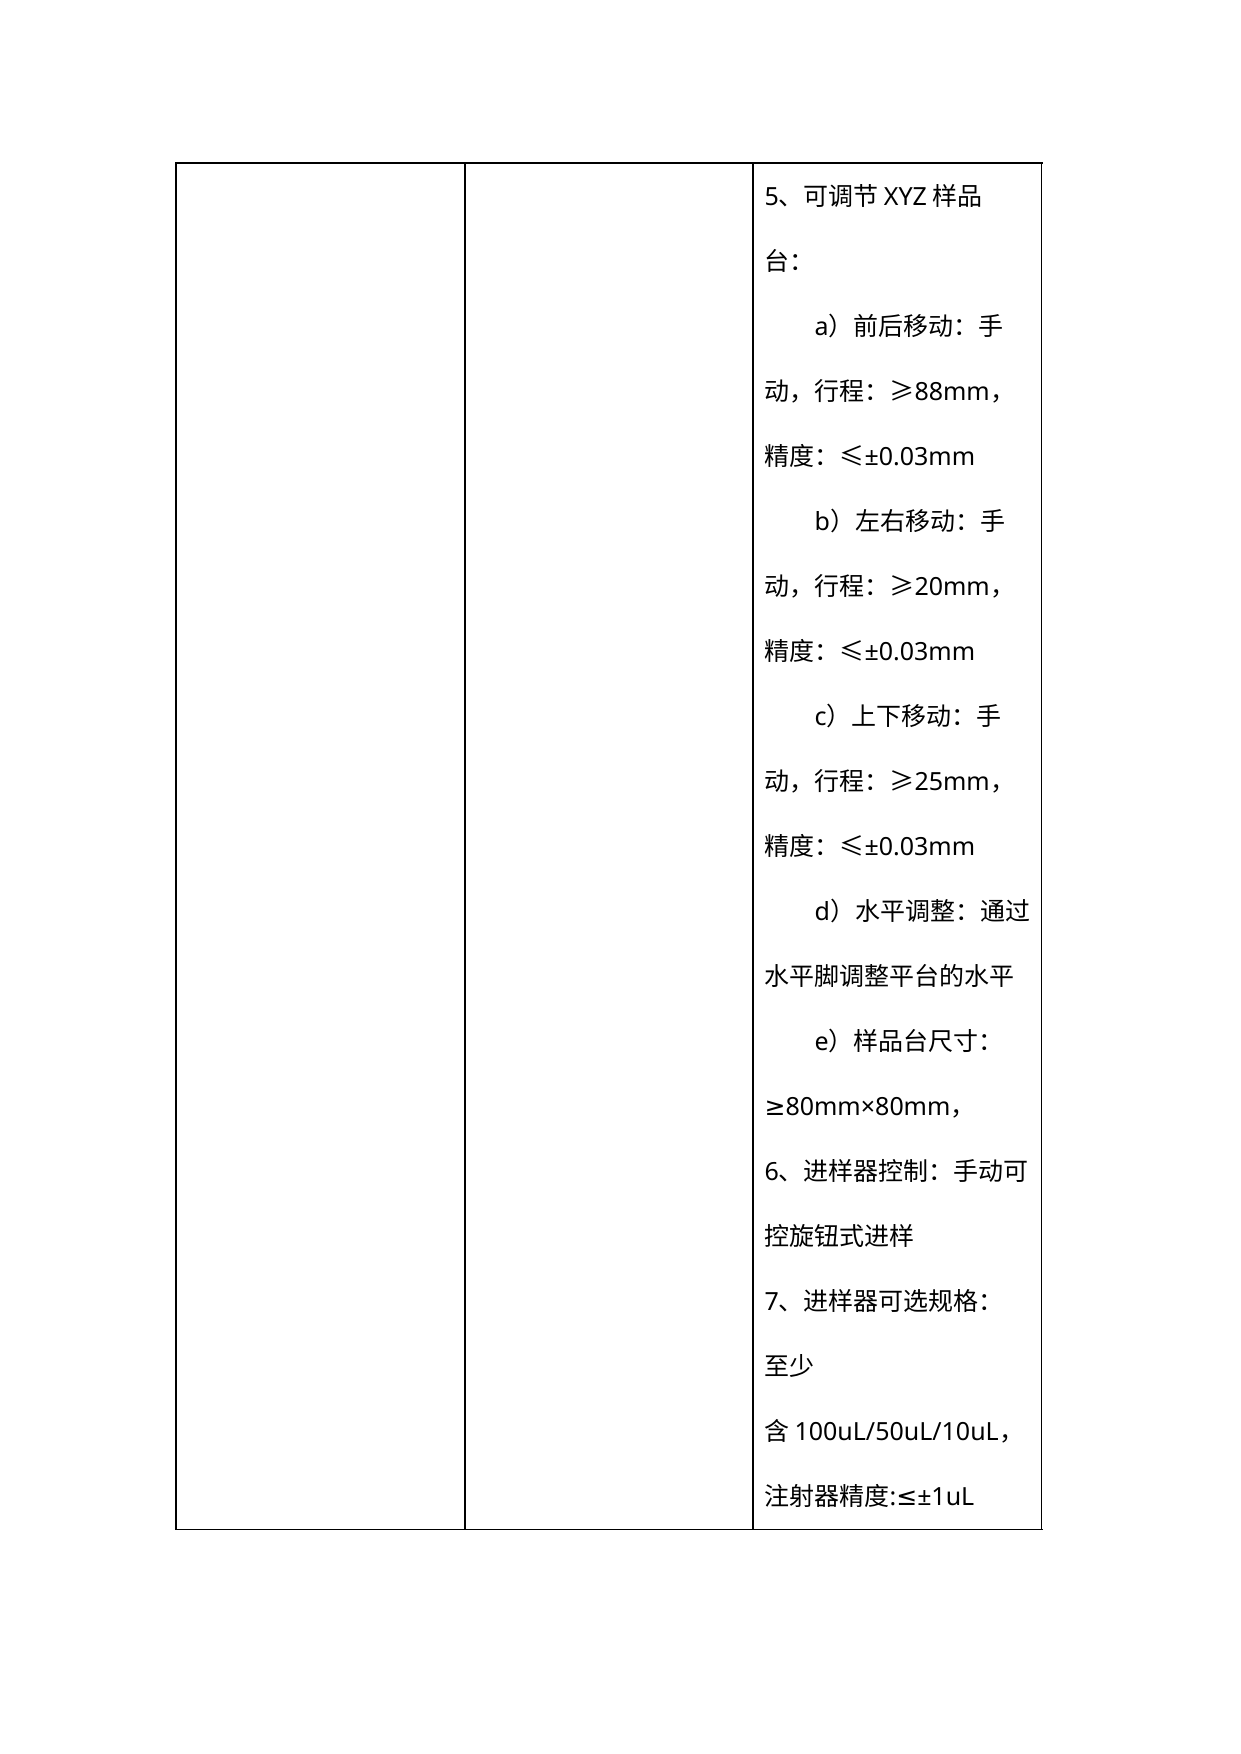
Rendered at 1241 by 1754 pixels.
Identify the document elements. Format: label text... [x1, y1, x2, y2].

table_cell [177, 164, 464, 1528]
table_cell 1 [466, 164, 752, 1528]
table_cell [754, 164, 1041, 1528]
